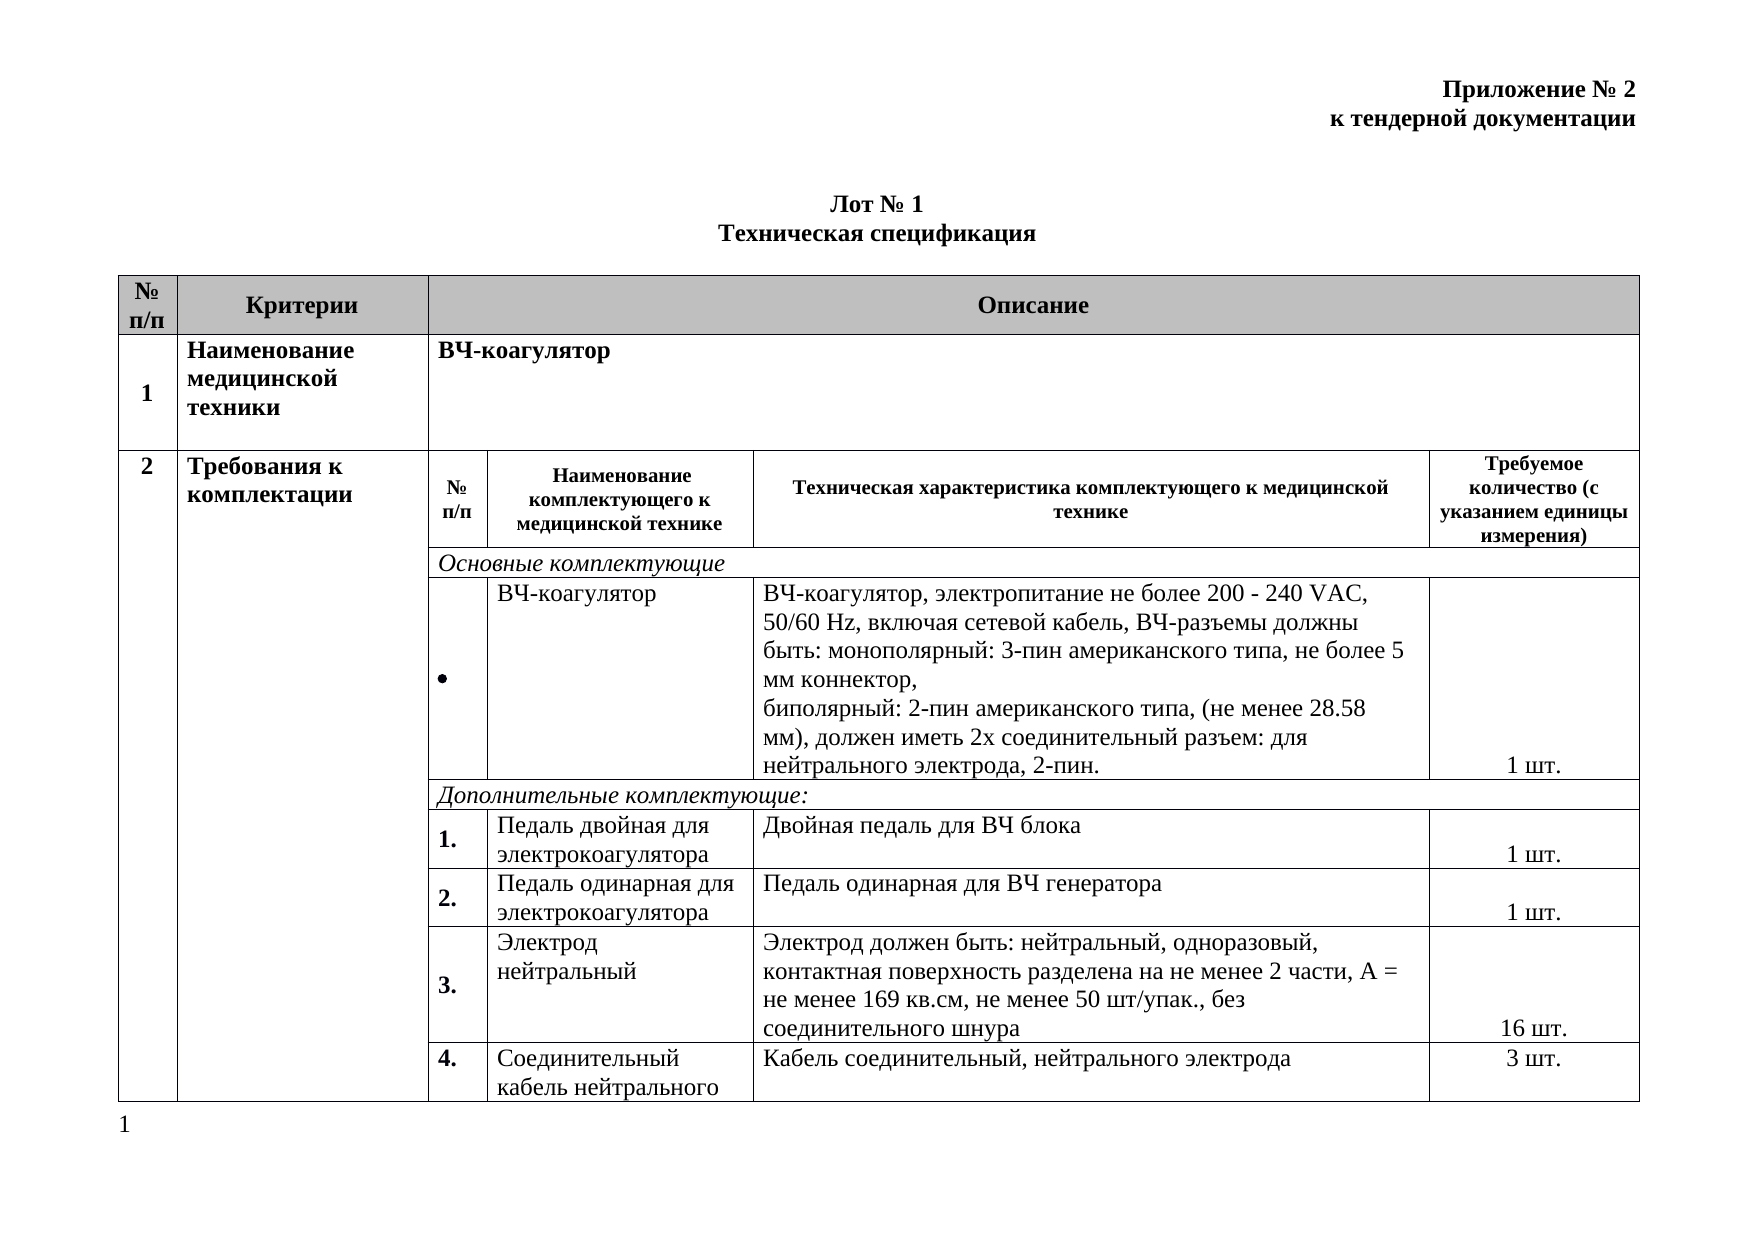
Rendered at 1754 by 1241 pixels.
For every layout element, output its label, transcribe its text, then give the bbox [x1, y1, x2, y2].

table_cell № п/п [429, 451, 487, 547]
table_cell [429, 927, 487, 1042]
table_cell 3 шт. [1430, 1043, 1639, 1101]
table_cell Электрод нейтральный [488, 927, 753, 1042]
table_cell 2 [119, 451, 177, 1101]
table_header № п/п [119, 276, 177, 334]
table_cell [429, 810, 487, 867]
table_cell Педаль одинарная для ВЧ генератора [754, 869, 1429, 926]
table_cell Наименование медицинской техники [178, 335, 428, 450]
table_cell [429, 869, 487, 926]
table_cell 1 шт. [1430, 869, 1639, 926]
text Лот № 1 [118, 189, 1636, 218]
text Приложение № 2 [118, 74, 1636, 103]
text Техническая спецификация [118, 218, 1636, 246]
text к тендерной документации [118, 103, 1636, 131]
table_cell 1 [119, 335, 177, 450]
table_cell Наименование комплектующего к медицинской технике [488, 451, 753, 547]
table_cell [429, 1043, 487, 1101]
table_cell Электрод должен быть: нейтральный, одноразовый, контактная поверхность разделена на не менее 2 части, A = не менее 169 кв.см, не менее 50 шт/упак., без соединительного шнура [754, 927, 1429, 1042]
table_cell ВЧ-коагулятор [429, 335, 1639, 450]
table_cell Дополнительные комплектующие: [429, 780, 1639, 809]
table_cell Техническая характеристика комплектующего к медицинской технике [754, 451, 1429, 547]
table_cell Педаль одинарная для электрокоагулятора [488, 869, 753, 926]
table_cell Основные комплектующие [429, 548, 1639, 577]
table_cell Требуемое количество (с указанием единицы измерения) [1430, 451, 1639, 547]
table_cell Требования к комплектации [178, 451, 428, 1101]
table_header Описание [429, 276, 1639, 334]
table_header Критерии [178, 276, 428, 334]
table_cell Двойная педаль для ВЧ блока [754, 810, 1429, 867]
table_cell 16 шт. [1430, 927, 1639, 1042]
table_cell ВЧ-коагулятор [488, 578, 753, 779]
table_cell Педаль двойная для электрокоагулятора [488, 810, 753, 867]
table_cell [488, 1043, 753, 1101]
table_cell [754, 1043, 1429, 1101]
table_cell [429, 578, 487, 779]
table_cell ВЧ-коагулятор, электропитание не более 200 - 240 VAC, 50/60 Hz, включая сетевой кабель, ВЧ-разъемы должны быть: монополярный: 3-пин американского типа, не более 5 мм коннектор, биполярный: 2-пин американского типа, (не менее 28.58 мм), должен иметь 2x соединительный разъем: для нейтрального электрода, 2-пин. [754, 578, 1429, 779]
table_cell 1 шт. [1430, 810, 1639, 867]
table_cell 1 шт. [1430, 578, 1639, 779]
